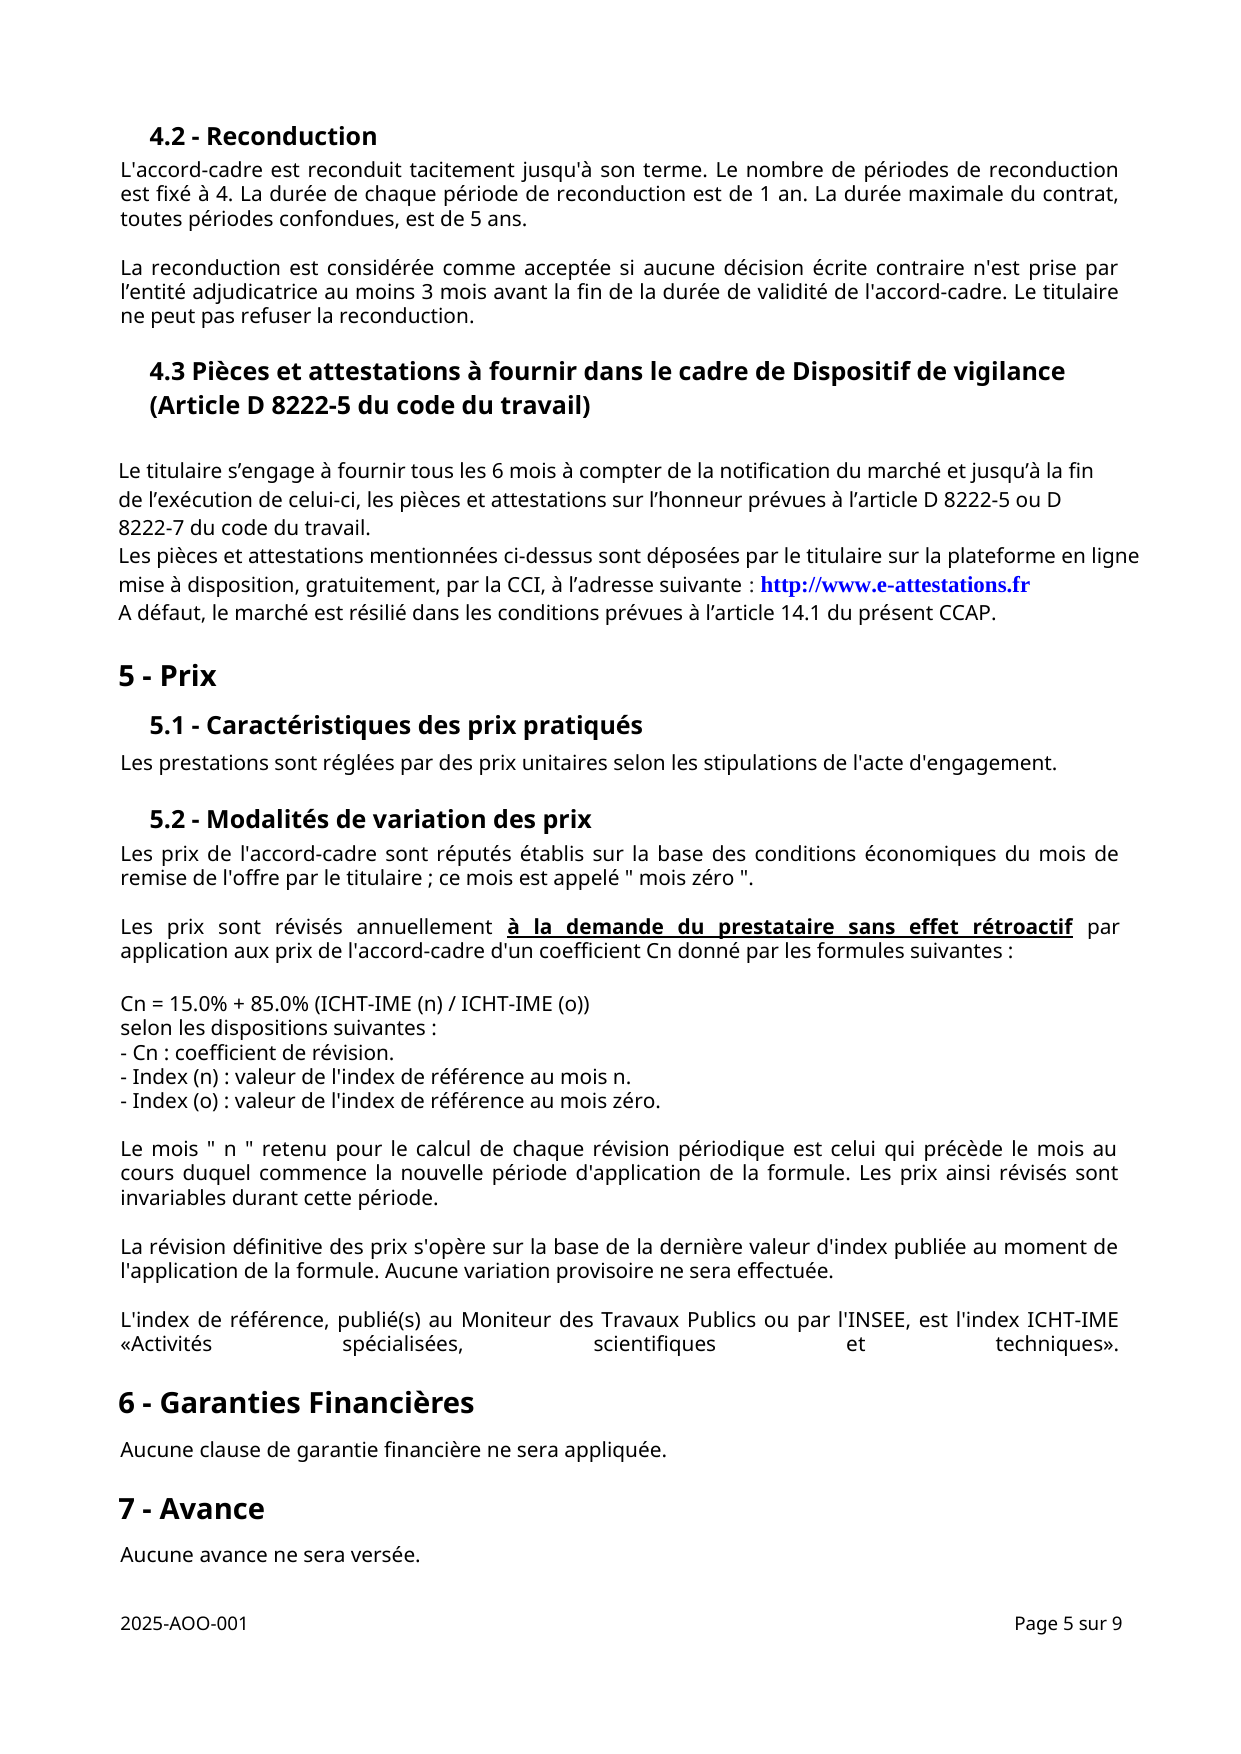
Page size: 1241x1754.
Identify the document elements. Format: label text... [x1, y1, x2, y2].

subtitle 5.2 - Modalités de variation des prix [149, 802, 1120, 836]
text Cn = 15.0% + 85.0% (ICHT-IME (n) / ICHT-IME (o)) [120, 992, 1120, 1016]
text L'index de référence, publié(s) au Moniteur des Travaux Publics ou par l'INSEE, est l'index ICHT-IME «Activités spécialisées, scientifiques et techniques». [120, 1308, 1120, 1381]
text Les prestations sont réglées par des prix unitaires selon les stipulations de l'acte d'engagement. [120, 748, 1120, 777]
text - Index (n) : valeur de l'index de référence au mois n. [120, 1065, 1120, 1089]
subtitle 6 - Garanties Financières [118, 1383, 1122, 1422]
subtitle 5.1 - Caractéristiques des prix pratiqués [149, 708, 1120, 742]
subtitle 7 - Avance [118, 1488, 1122, 1528]
text Les prix sont révisés annuellement à la demande du prestataire sans effet rétroactif par application aux prix de l'accord-cadre d'un coefficient Cn donné par les formules suivantes : [120, 915, 1120, 963]
text mise à disposition, gratuitement, par la CCI, à l’adresse suivante : http://www.e-attestations.fr [118, 570, 1226, 598]
subtitle 4.3 Pièces et attestations à fournir dans le cadre de Dispositif de vigilance (Article D 8222-5 du code du travail) [149, 353, 1120, 422]
text Les pièces et attestations mentionnées ci-dessus sont déposées par le titulaire sur la plateforme en ligne [118, 542, 1226, 570]
text Le titulaire s’engage à fournir tous les 6 mois à compter de la notification du marché et jusqu’à la fin de l’exécution de celui-ci, les pièces et attestations sur l’honneur prévues à l’article D 8222-5 ou D 8222-7 du code du travail. [118, 456, 1122, 542]
text La reconduction est considérée comme acceptée si aucune décision écrite contraire n'est prise par l’entité adjudicatrice au moins 3 mois avant la fin de la durée de validité de l'accord-cadre. Le titulaire ne peut pas refuser la reconduction. [120, 256, 1120, 328]
text L'accord-cadre est reconduit tacitement jusqu'à son terme. Le nombre de périodes de reconduction est fixé à 4. La durée de chaque période de reconduction est de 1 an. La durée maximale du contrat, toutes périodes confondues, est de 5 ans. [120, 158, 1120, 231]
text La révision définitive des prix s'opère sur la base de la dernière valeur d'index publiée au moment de l'application de la formule. Aucune variation provisoire ne sera effectuée. [120, 1235, 1120, 1283]
text Aucune avance ne sera versée. [120, 1541, 1120, 1569]
text A défaut, le marché est résilié dans les conditions prévues à l’article 14.1 du présent CCAP. [118, 598, 1122, 627]
text Le mois " n " retenu pour le calcul de chaque révision périodique est celui qui précède le mois au cours duquel commence la nouvelle période d'application de la formule. Les prix ainsi révisés sont invariables durant cette période. [120, 1137, 1120, 1210]
text Les prix de l'accord-cadre sont réputés établis sur la base des conditions économiques du mois de remise de l'offre par le titulaire ; ce mois est appelé " mois zéro ". [120, 842, 1120, 890]
text selon les dispositions suivantes : [120, 1016, 1120, 1041]
text - Index (o) : valeur de l'index de référence au mois zéro. [120, 1089, 1120, 1113]
text - Cn : coefficient de révision. [120, 1041, 1120, 1065]
text Aucune clause de garantie financière ne sera appliquée. [120, 1435, 1120, 1463]
subtitle 5 - Prix [118, 656, 1122, 695]
subtitle 4.2 - Reconduction [149, 118, 1120, 152]
